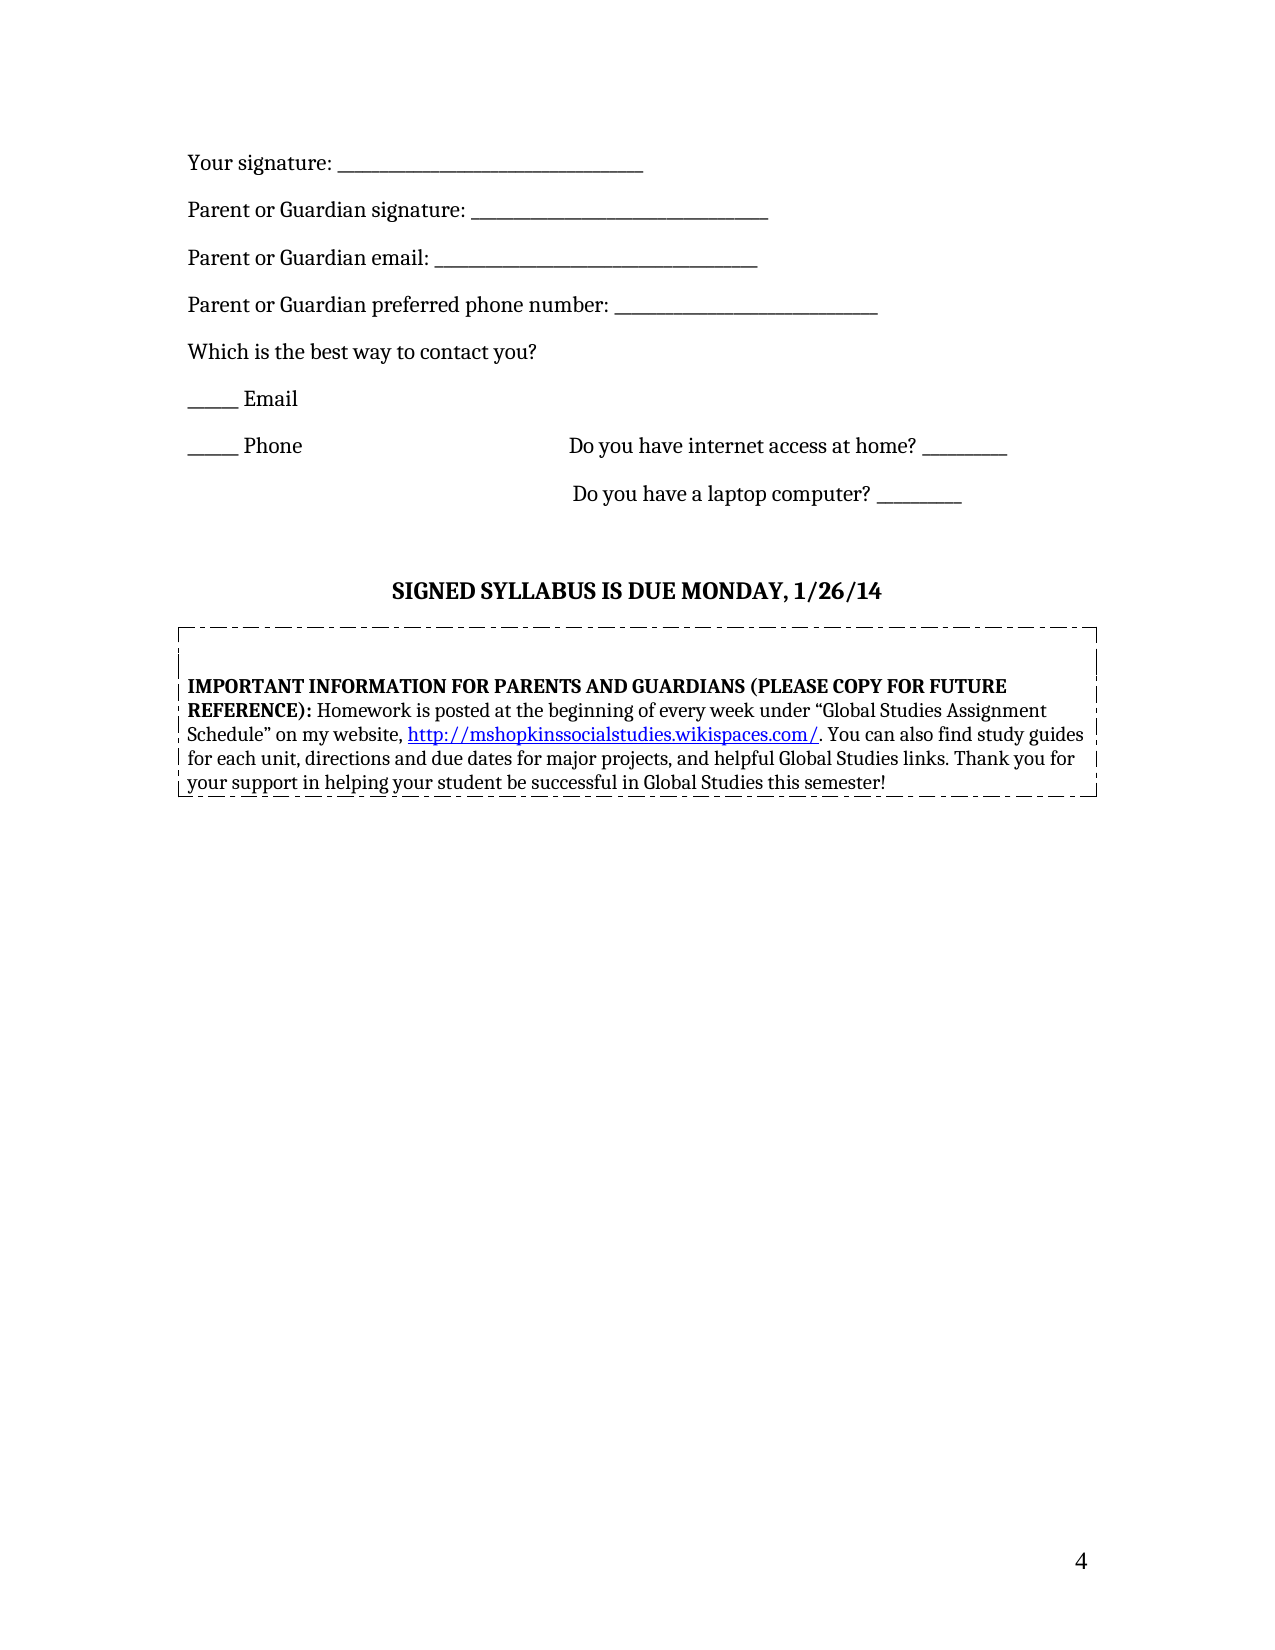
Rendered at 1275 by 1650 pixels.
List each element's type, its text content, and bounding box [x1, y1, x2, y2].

text Parent or Guardian preferred phone number: _______________________________ [187, 292, 1087, 318]
text Do you have a laptop computer? __________ [187, 480, 1087, 507]
text Parent or Guardian signature: ___________________________________ [187, 197, 1087, 223]
text Your signature: ____________________________________ [187, 150, 1087, 176]
text ______ Email [187, 386, 1087, 412]
text Which is the best way to contact you? [187, 339, 1087, 365]
text Parent or Guardian email: ______________________________________ [187, 244, 1087, 271]
text ______ Phone Do you have internet access at home? __________ [187, 433, 1087, 459]
text IMPORTANT INFORMATION FOR PARENTS AND GUARDIANS (PLEASE COPY FOR FUTURE REFERENCE): Homework is posted at the beginning of every week under “Global Studies Assignment Schedule” on my website, http://mshopkinssocialstudies.wikispaces.com/. You can also find study guides for each unit, directions and due dates for major projects, and helpful Global Studies links. Thank you for your support in helping your student be successful in Global Studies this semester! [178, 671, 1097, 797]
text SIGNED SYLLABUS IS DUE MONDAY, 1/26/14 [187, 577, 1087, 606]
